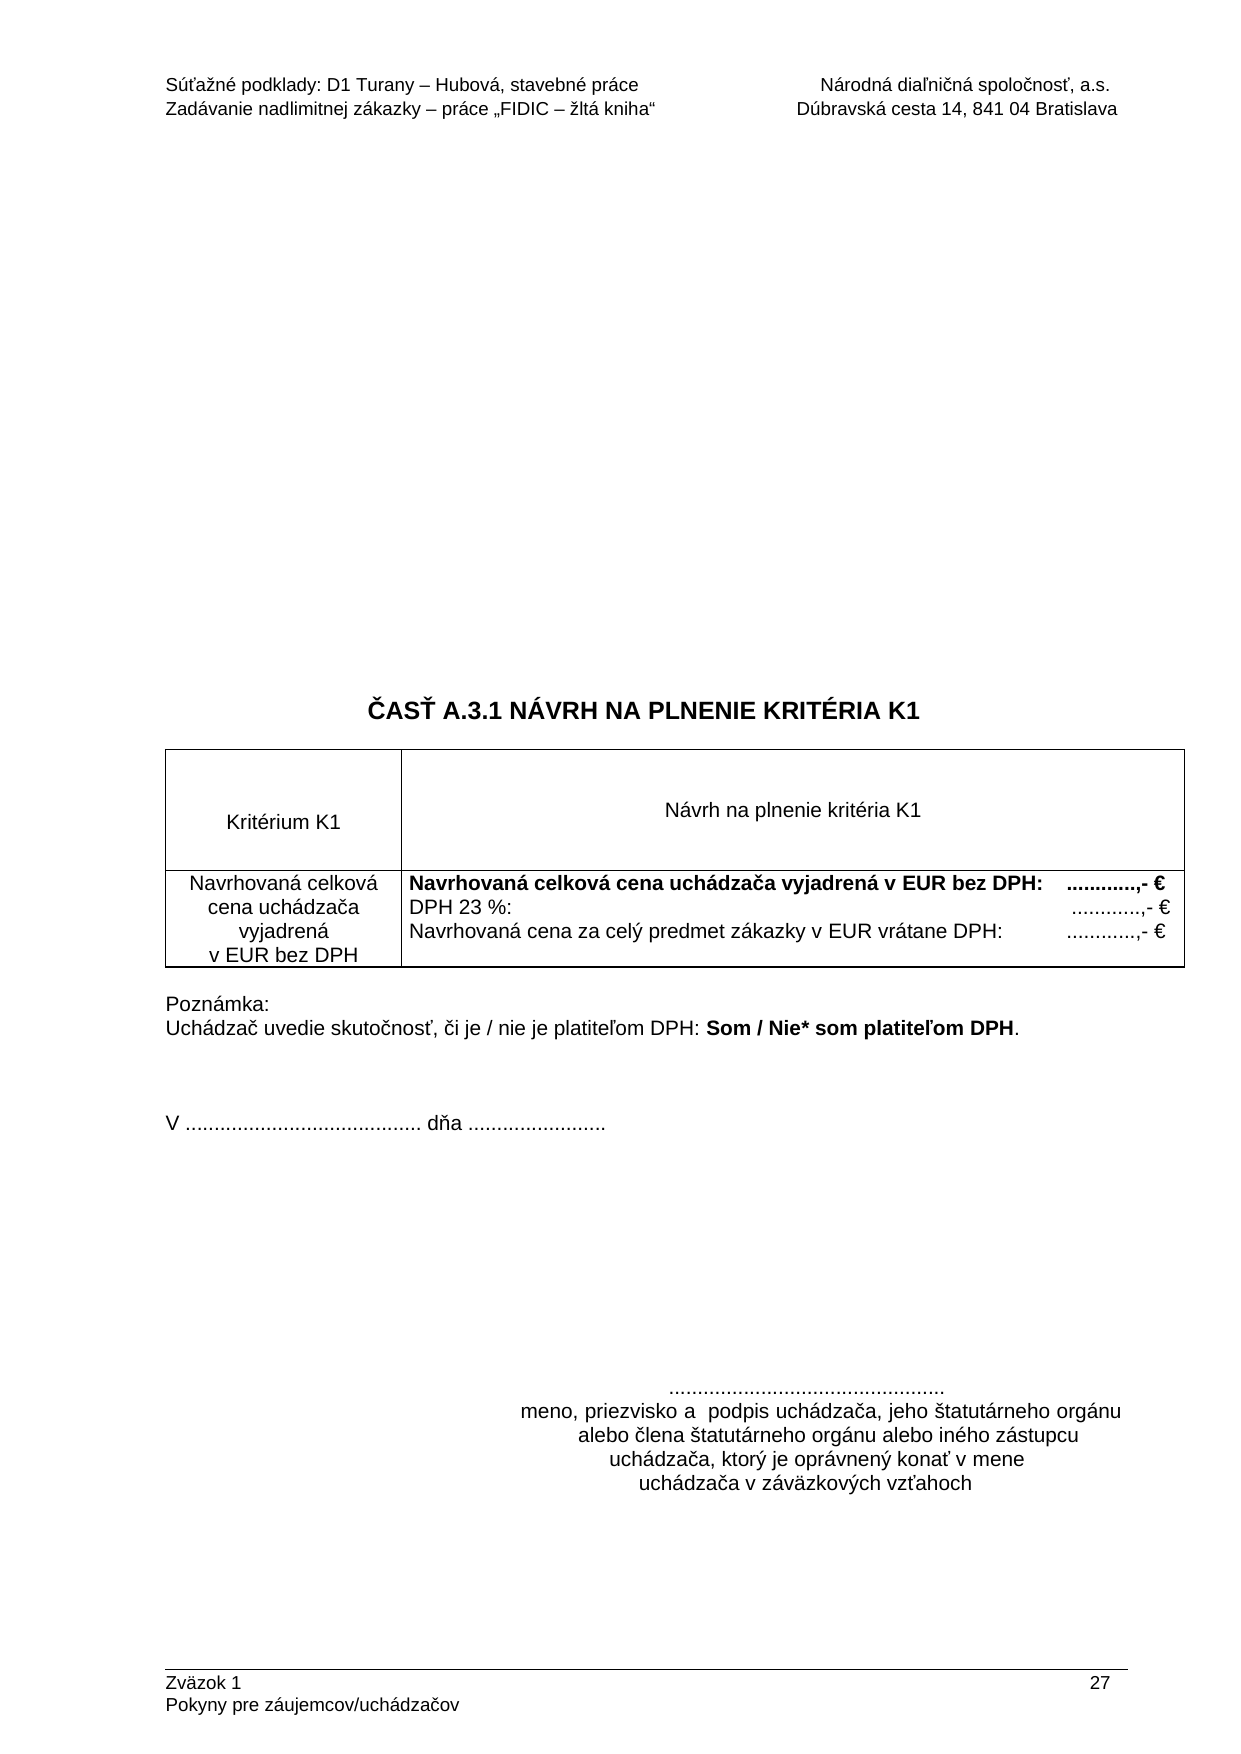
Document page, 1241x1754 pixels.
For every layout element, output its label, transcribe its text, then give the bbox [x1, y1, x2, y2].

table_header Kritérium K1 [166, 750, 401, 869]
table_cell Navrhovaná celková cena uchádzača vyjadrená v EUR bez DPH [166, 871, 401, 966]
table_cell Navrhovaná celková cena uchádzača vyjadrená v EUR bez DPH: ............,- € DPH 23 %: ............,- € Navrhovaná cena za celý predmet zákazky v EUR vrátane DPH: ............,- € [402, 871, 1184, 966]
text Poznámka: [165, 991, 1122, 1015]
text Uchádzač uvedie skutočnosť, či je / nie je platiteľom DPH: Som / Nie* som platiteľom DPH. [165, 1015, 1122, 1039]
text Časť A.3.1 Návrh na plnenie kritéria K1 [165, 696, 1122, 725]
text V ......................................... dňa ........................ [165, 1111, 1122, 1135]
text ................................................ [165, 1375, 1122, 1399]
text meno, priezvisko a podpis uchádzača, jeho štatutárneho orgánu alebo člena štatutárneho orgánu alebo iného zástupcu uchádzača, ktorý je oprávnený konať v mene uchádzača v záväzkových vzťahoch [283, 1399, 1122, 1494]
table_header Návrh na plnenie kritéria K1 [402, 750, 1184, 869]
